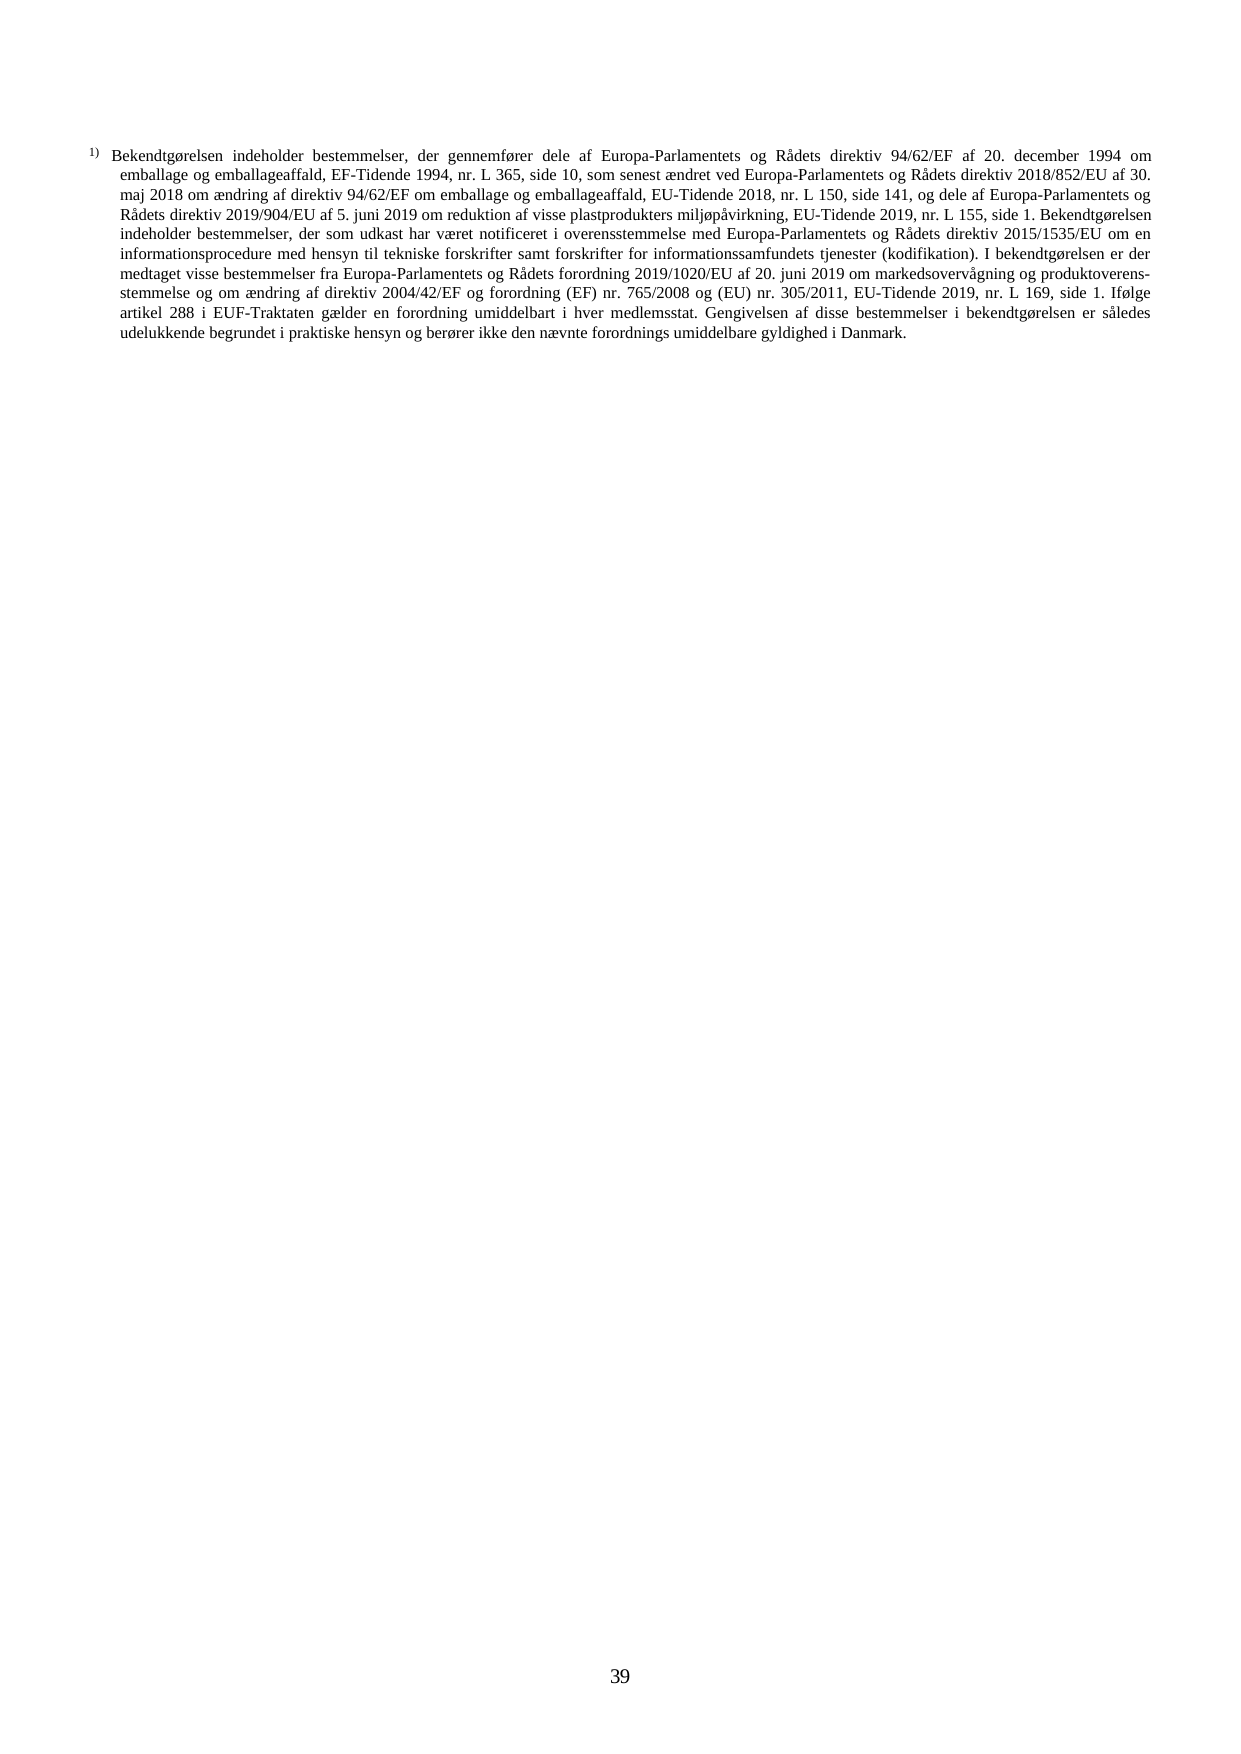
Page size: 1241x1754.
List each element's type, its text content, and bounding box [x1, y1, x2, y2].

text 1) Bekendtgørelsen indeholder bestemmelser, der gennemfører dele af Europa-Parlamentets og Rådets direktiv 94/62/EF af 20. december 1994 om emballage og emballageaffald, EF-Tidende 1994, nr. L 365, side 10, som senest ændret ved Europa-Parlamentets og Rådets direktiv 2018/852/EU af 30. maj 2018 om ændring af direktiv 94/62/EF om emballage og emballageaffald, EU-Tidende 2018, nr. L 150, side 141, og dele af Europa-Parlamentets og Rådets direktiv 2019/904/EU af 5. juni 2019 om reduktion af visse plastprodukters miljøpåvirkning, EU-Tidende 2019, nr. L 155, side 1. Bekendtgørelsen indeholder bestemmelser, der som udkast har været notificeret i overensstemmelse med Europa-Parlamentets og Rådets direktiv 2015/1535/EU om en informationsprocedure med hensyn til tekniske forskrifter samt forskrifter for informationssamfundets tjenester (kodifikation). I bekendtgørelsen er der medtaget visse bestemmelser fra Europa-Parlamentets og Rådets forordning 2019/1020/EU af 20. juni 2019 om markedsovervågning og produktoverens- stemmelse og om ændring af direktiv 2004/42/EF og forordning (EF) nr. 765/2008 og (EU) nr. 305/2011, EU-Tidende 2019, nr. L 169, side 1. Ifølge artikel 288 i EUF-Traktaten gælder en forordning umiddelbart i hver medlemsstat. Gengivelsen af disse bestemmelser i bekendtgørelsen er således udelukkende begrundet i praktiske hensyn og berører ikke den nævnte forordnings umiddelbare gyldighed i Danmark. [88, 145, 1152, 342]
